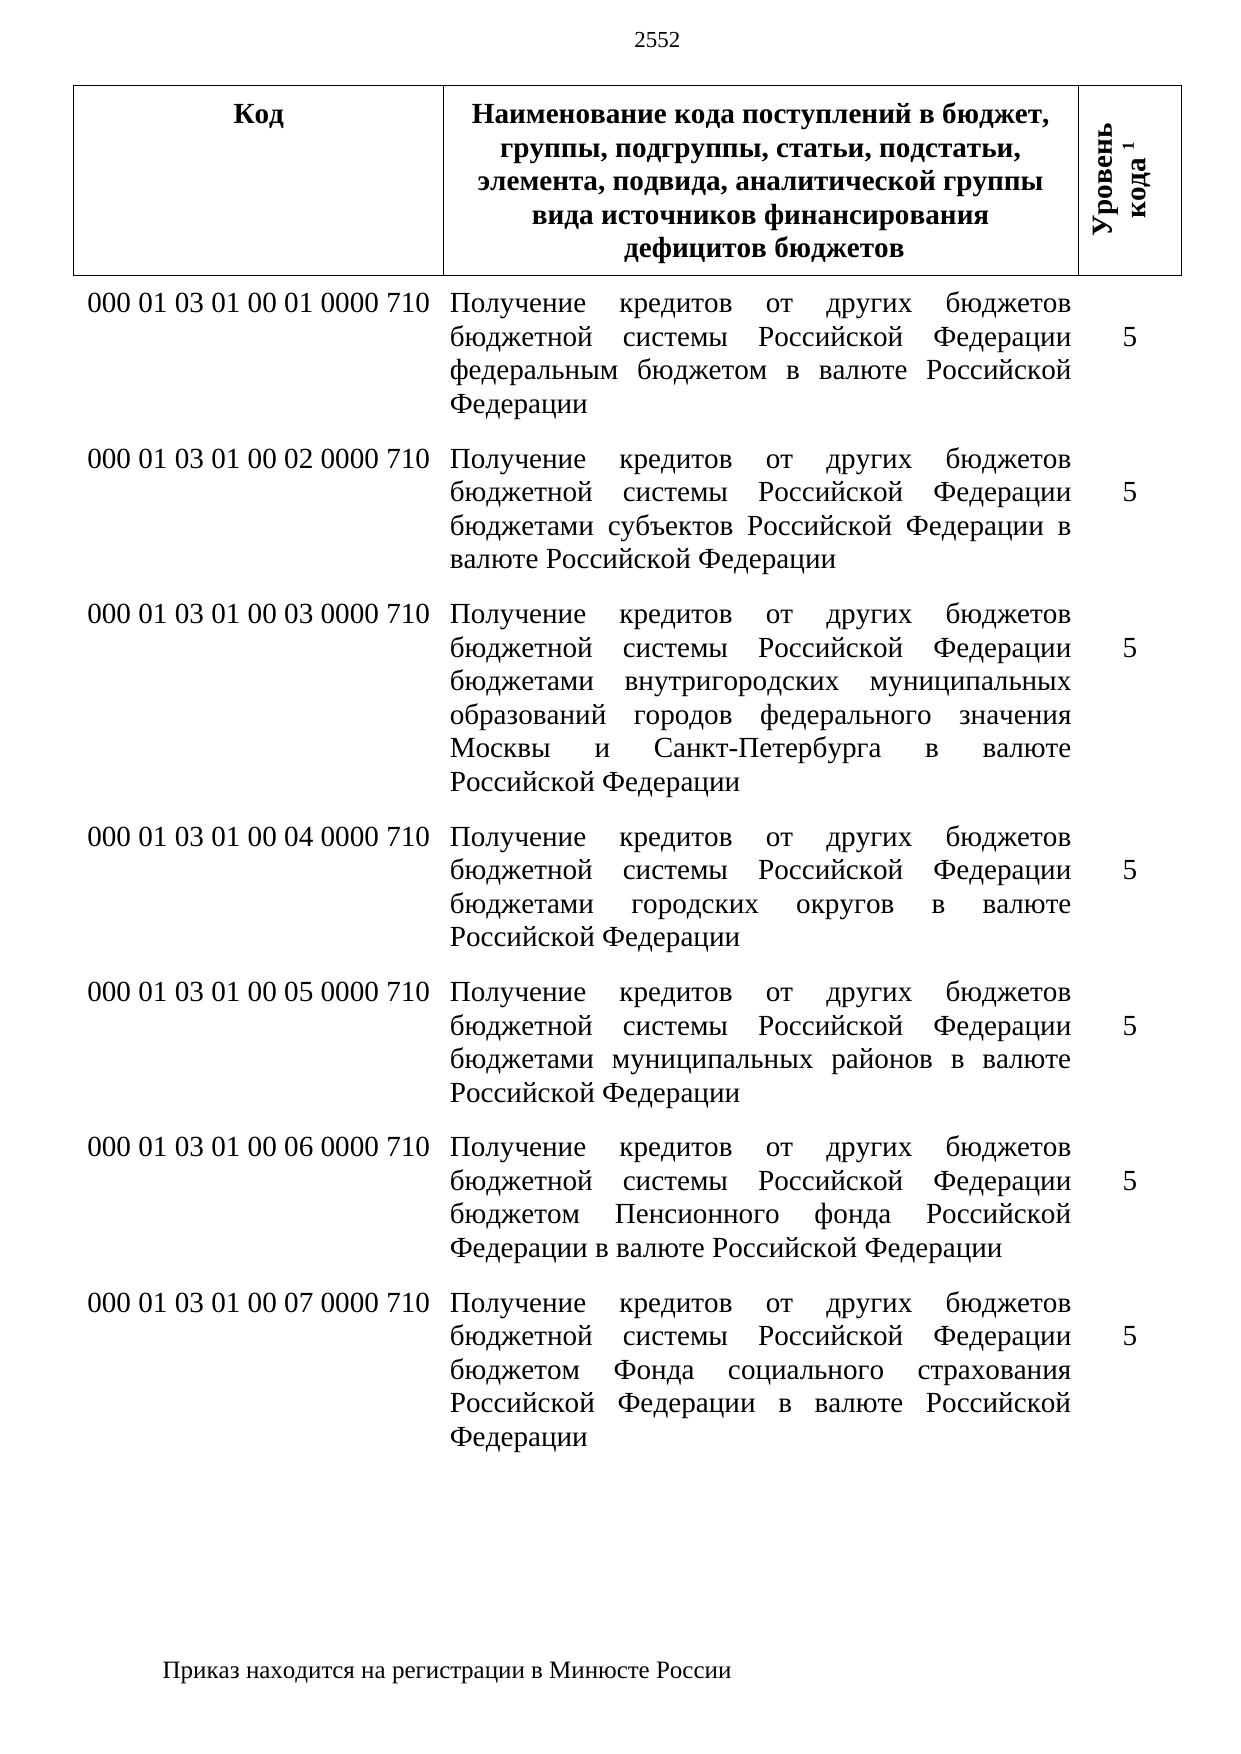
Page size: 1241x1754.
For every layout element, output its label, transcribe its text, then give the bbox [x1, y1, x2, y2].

table_cell 5 [1078, 964, 1181, 1119]
table_cell Получение кредитов от других бюджетов бюджетной системы Российской Федерации бюджетом Фонда социального страхования Российской Федерации в валюте Российской Федерации [443, 1274, 1078, 1463]
table_header Уровень кода 1 [1079, 86, 1181, 275]
table_cell Получение кредитов от других бюджетов бюджетной системы Российской Федерации федеральным бюджетом в валюте Российской Федерации [443, 276, 1078, 430]
table_cell 5 [1078, 1119, 1181, 1274]
table_cell Получение кредитов от других бюджетов бюджетной системы Российской Федерации бюджетами субъектов Российской Федерации в валюте Российской Федерации [443, 430, 1078, 586]
table_cell 5 [1078, 430, 1181, 586]
table_header Наименование кода поступлений в бюджет, группы, подгруппы, статьи, подстатьи, элемента, подвида, аналитической группы вида источников финансирования дефицитов бюджетов [444, 86, 1078, 275]
table_cell Получение кредитов от других бюджетов бюджетной системы Российской Федерации бюджетом Пенсионного фонда Российской Федерации в валюте Российской Федерации [443, 1119, 1078, 1274]
table_cell Получение кредитов от других бюджетов бюджетной системы Российской Федерации бюджетами муниципальных районов в валюте Российской Федерации [443, 964, 1078, 1119]
table_cell Получение кредитов от других бюджетов бюджетной системы Российской Федерации бюджетами внутригородских муниципальных образований городов федерального значения Москвы и Санкт-Петербурга в валюте Российской Федерации [443, 586, 1078, 808]
table_cell 000 01 03 01 00 06 0000 710 [74, 1119, 443, 1274]
table_cell Получение кредитов от других бюджетов бюджетной системы Российской Федерации бюджетами городских округов в валюте Российской Федерации [443, 808, 1078, 963]
table_cell 000 01 03 01 00 05 0000 710 [74, 964, 443, 1119]
table_cell 5 [1078, 1274, 1181, 1463]
table_header Код [74, 86, 443, 275]
table_cell 000 01 03 01 00 01 0000 710 [74, 276, 443, 430]
table_cell 5 [1078, 276, 1181, 430]
table_cell 000 01 03 01 00 03 0000 710 [74, 586, 443, 808]
table_cell 5 [1078, 586, 1181, 808]
table_cell 000 01 03 01 00 04 0000 710 [74, 808, 443, 963]
table_cell 5 [1078, 808, 1181, 963]
table_cell 000 01 03 01 00 02 0000 710 [74, 430, 443, 586]
table_cell 000 01 03 01 00 07 0000 710 [74, 1274, 443, 1463]
